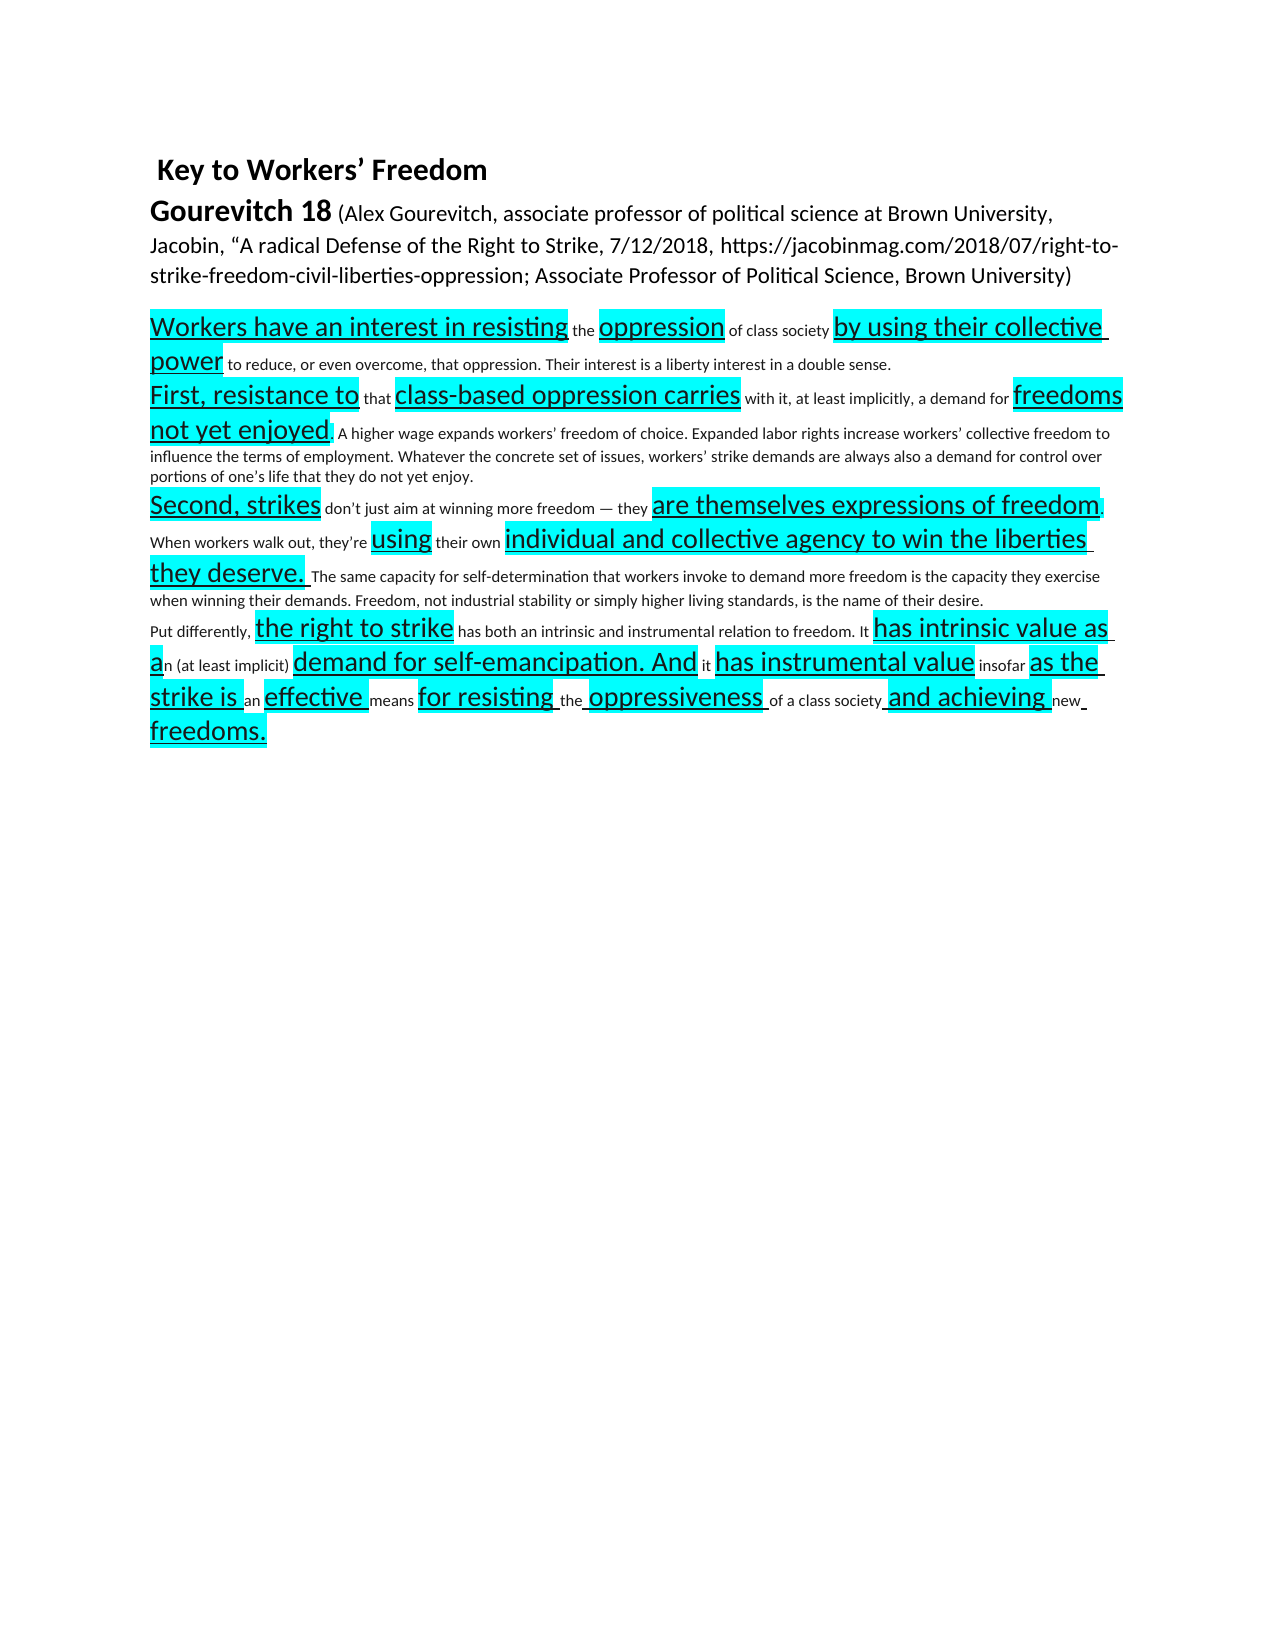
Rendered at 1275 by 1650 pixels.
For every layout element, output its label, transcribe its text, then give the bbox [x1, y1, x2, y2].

text First, resistance to that class-based oppression carries with it, at least implicitly, a demand for freedoms not yet enjoyed. A higher wage expands workers’ freedom of choice. Expanded labor rights increase workers’ collective freedom to influence the terms of employment. Whatever the concrete set of issues, workers’ strike demands are always also a demand for control over portions of one’s life that they do not yet enjoy. [150, 377, 1125, 487]
text Workers have an interest in resisting the oppression of class society by using their collective power to reduce, or even overcome, that oppression. Their interest is a liberty interest in a double sense. [150, 308, 1125, 377]
text Second, strikes don’t just aim at winning more freedom — they are themselves expressions of freedom. When workers walk out, they’re using their own individual and collective agency to win the liberties they deserve. The same capacity for self-determination that workers invoke to demand more freedom is the capacity they exercise when winning their demands. Freedom, not industrial stability or simply higher living standards, is the name of their desire. [150, 487, 1125, 610]
text Gourevitch 18 (Alex Gourevitch, associate professor of political science at Brown University, Jacobin, “A radical Defense of the Right to Strike, 7/12/2018, https://jacobinmag.com/2018/07/right-to-strike-freedom-civil-liberties-oppression; Associate Professor of Political Science, Brown University) [150, 191, 1125, 290]
text Put differently, the right to strike has both an intrinsic and instrumental relation to freedom. It has intrinsic value as an (at least implicit) demand for self-emancipation. And it has instrumental value insofar as the strike is an effective means for resisting the oppressiveness of a class society and achieving new freedoms. [150, 610, 1125, 748]
subtitle Key to Workers’ Freedom [150, 150, 1125, 188]
